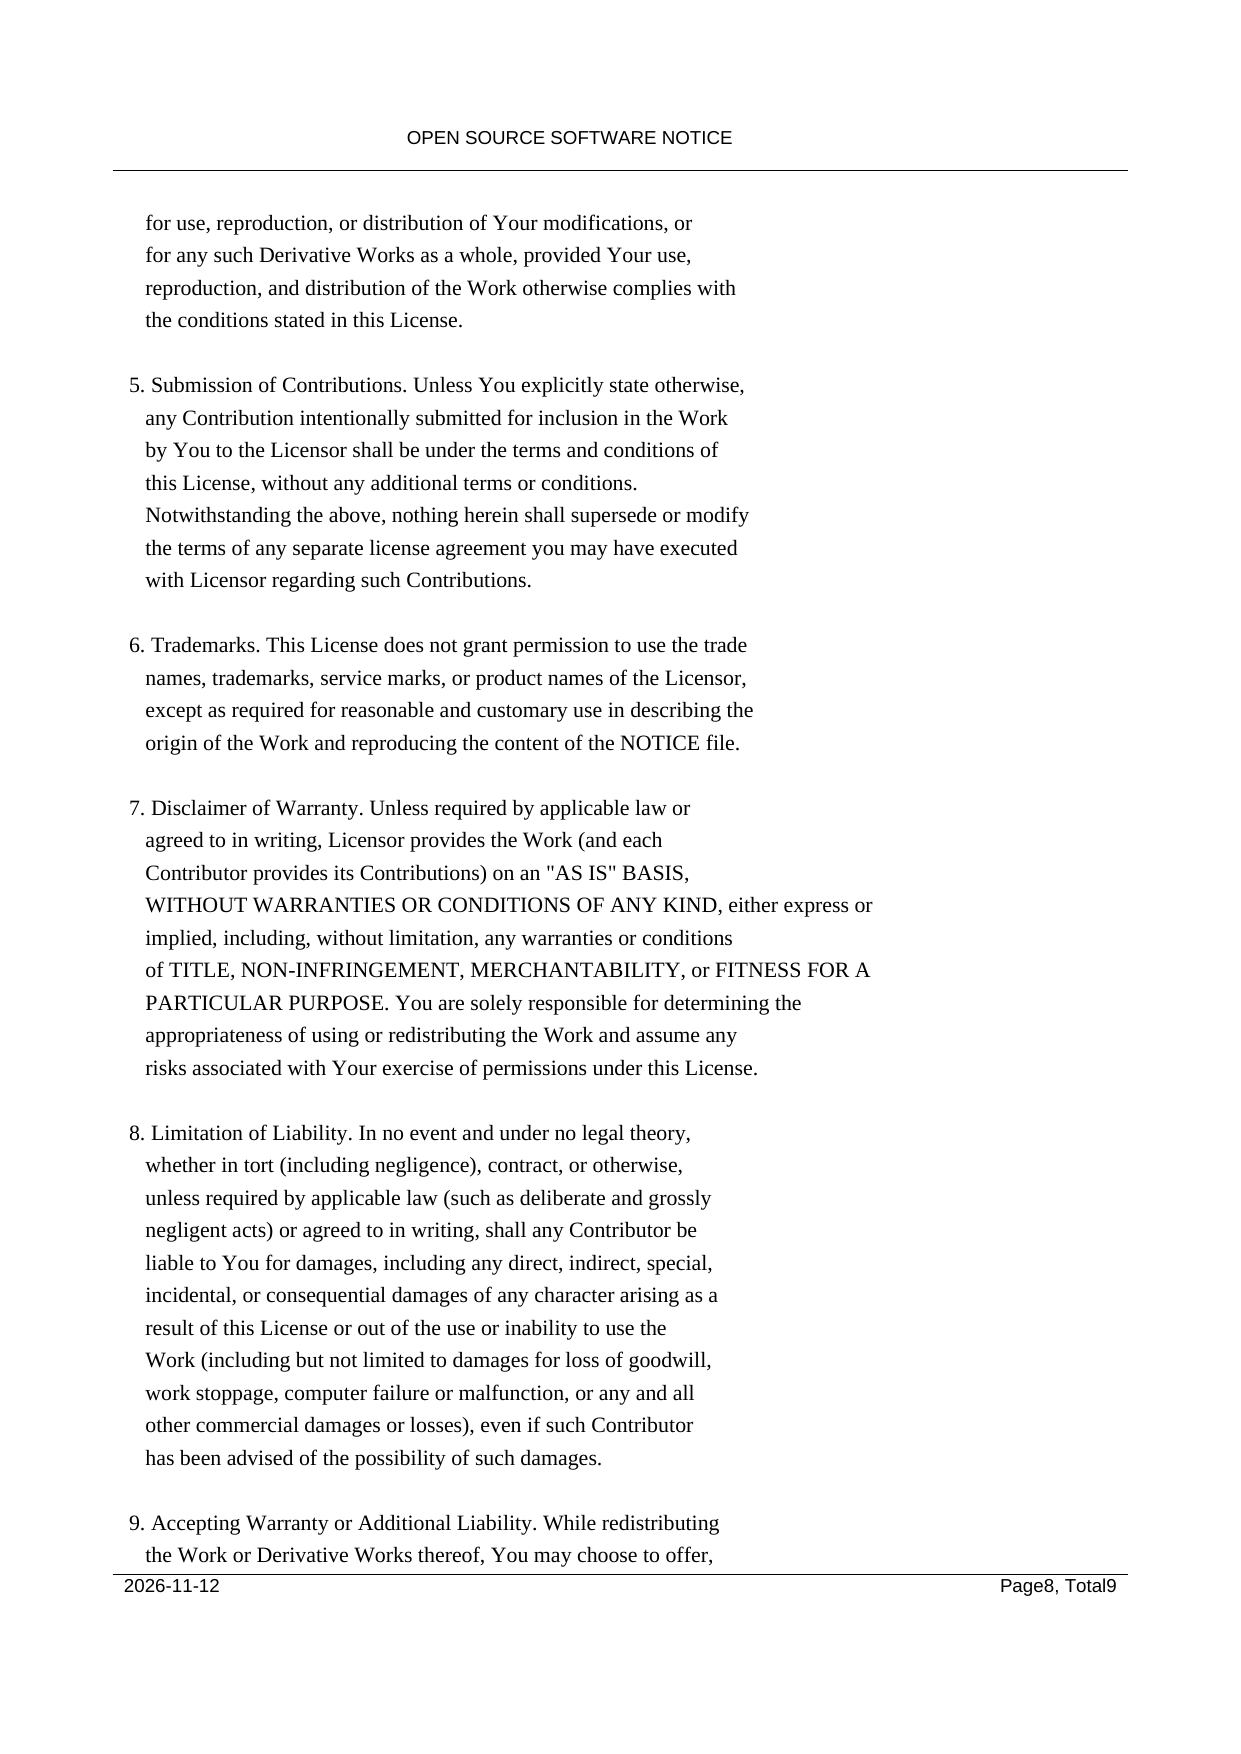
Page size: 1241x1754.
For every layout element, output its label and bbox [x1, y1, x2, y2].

text [112, 206, 1128, 1571]
